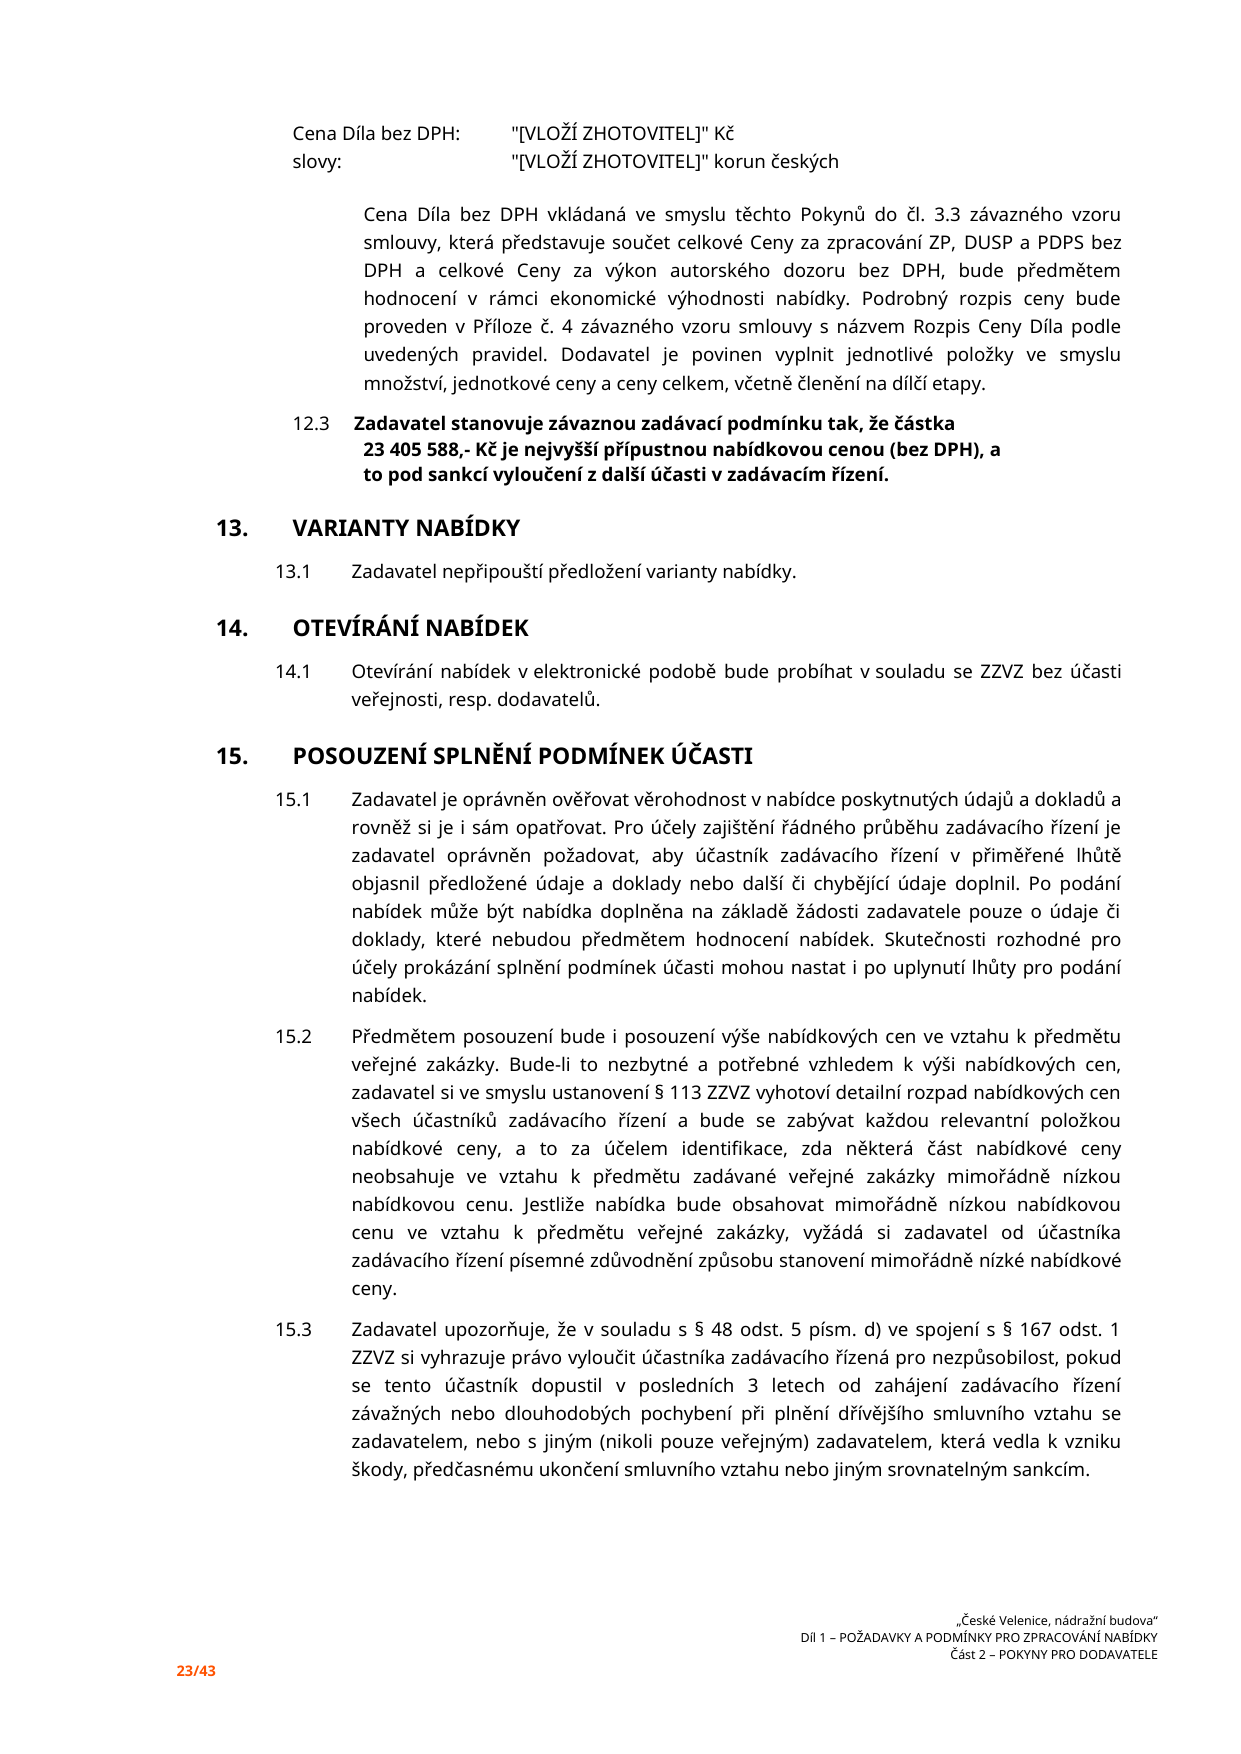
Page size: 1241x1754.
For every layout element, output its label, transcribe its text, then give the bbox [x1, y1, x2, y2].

text Předmětem posouzení bude i posouzení výše nabídkových cen ve vztahu k předmětu veřejné zakázky. Bude-li to nezbytné a potřebné vzhledem k výši nabídkových cen, zadavatel si ve smyslu ustanovení § 113 ZZVZ vyhotoví detailní rozpad nabídkových cen všech účastníků zadávacího řízení a bude se zabývat každou relevantní položkou nabídkové ceny, a to za účelem identifikace, zda některá část nabídkové ceny neobsahuje ve vztahu k předmětu zadávané veřejné zakázky mimořádně nízkou nabídkovou cenu. Jestliže nabídka bude obsahovat mimořádně nízkou nabídkovou cenu ve vztahu k předmětu veřejné zakázky, vyžádá si zadavatel od účastníka zadávacího řízení písemné zdůvodnění způsobu stanovení mimořádně nízké nabídkové ceny. [275, 1023, 1122, 1301]
text Zadavatel je oprávněn ověřovat věrohodnost v nabídce poskytnutých údajů a dokladů a rovněž si je i sám opatřovat. Pro účely zajištění řádného průběhu zadávacího řízení je zadavatel oprávněn požadovat, aby účastník zadávacího řízení v přiměřené lhůtě objasnil předložené údaje a doklady nebo další či chybějící údaje doplnil. Po podání nabídek může být nabídka doplněna na základě žádosti zadavatele pouze o údaje či doklady, které nebudou předmětem hodnocení nabídek. Skutečnosti rozhodné pro účely prokázání splnění podmínek účasti mohou nastat i po uplynutí lhůty pro podání nabídek. [275, 787, 1122, 1008]
text VARIANTY NABÍDKY [216, 512, 1122, 543]
text Zadavatel upozorňuje, že v souladu s § 48 odst. 5 písm. d) ve spojení s § 167 odst. 1 ZZVZ si vyhrazuje právo vyloučit účastníka zadávacího řízená pro nezpůsobilost, pokud se tento účastník dopustil v posledních 3 letech od zahájení zadávacího řízení závažných nebo dlouhodobých pochybení při plnění dřívějšího smluvního vztahu se zadavatelem, nebo s jiným (nikoli pouze veřejným) zadavatelem, která vedla k vzniku škody, předčasnému ukončení smluvního vztahu nebo jiným srovnatelným sankcím. [275, 1316, 1122, 1482]
list 23 405 588,- Kč je nejvyšší přípustnou nabídkovou cenou (bez DPH), a [348, 436, 1122, 461]
list Cena Díla bez DPH vkládaná ve smyslu těchto Pokynů do čl. 3.3 závazného vzoru smlouvy, která představuje součet celkové Ceny za zpracování ZP, DUSP a PDPS bez DPH a celkové Ceny za výkon autorského dozoru bez DPH, bude předmětem hodnocení v rámci ekonomické výhodnosti nabídky. Podrobný rozpis ceny bude proveden v Příloze č. 4 závazného vzoru smlouvy s názvem Rozpis Ceny Díla podle uvedených pravidel. Dodavatel je povinen vyplnit jednotlivé položky ve smyslu množství, jednotkové ceny a ceny celkem, včetně členění na dílčí etapy. [363, 202, 1122, 395]
text Otevírání nabídek v elektronické podobě bude probíhat v souladu se ZZVZ bez účasti veřejnosti, resp. dodavatelů. [275, 659, 1122, 712]
text OTEVÍRÁNÍ NABÍDEK [216, 612, 1122, 643]
text POSOUZENÍ SPLNĚNÍ PODMÍNEK ÚČASTI [216, 740, 1122, 771]
list 12.3 Zadavatel stanovuje závaznou zadávací podmínku tak, že částka [292, 410, 1122, 436]
list to pod sankcí vyloučení z další účasti v zadávacím řízení. [348, 461, 1122, 487]
list Cena Díla bez DPH: "[VLOŽÍ ZHOTOVITEL]" Kč [292, 121, 1122, 146]
text Zadavatel nepřipouští předložení varianty nabídky. [275, 559, 1122, 584]
list slovy: "[VLOŽÍ ZHOTOVITEL]" korun českých [292, 149, 1122, 174]
